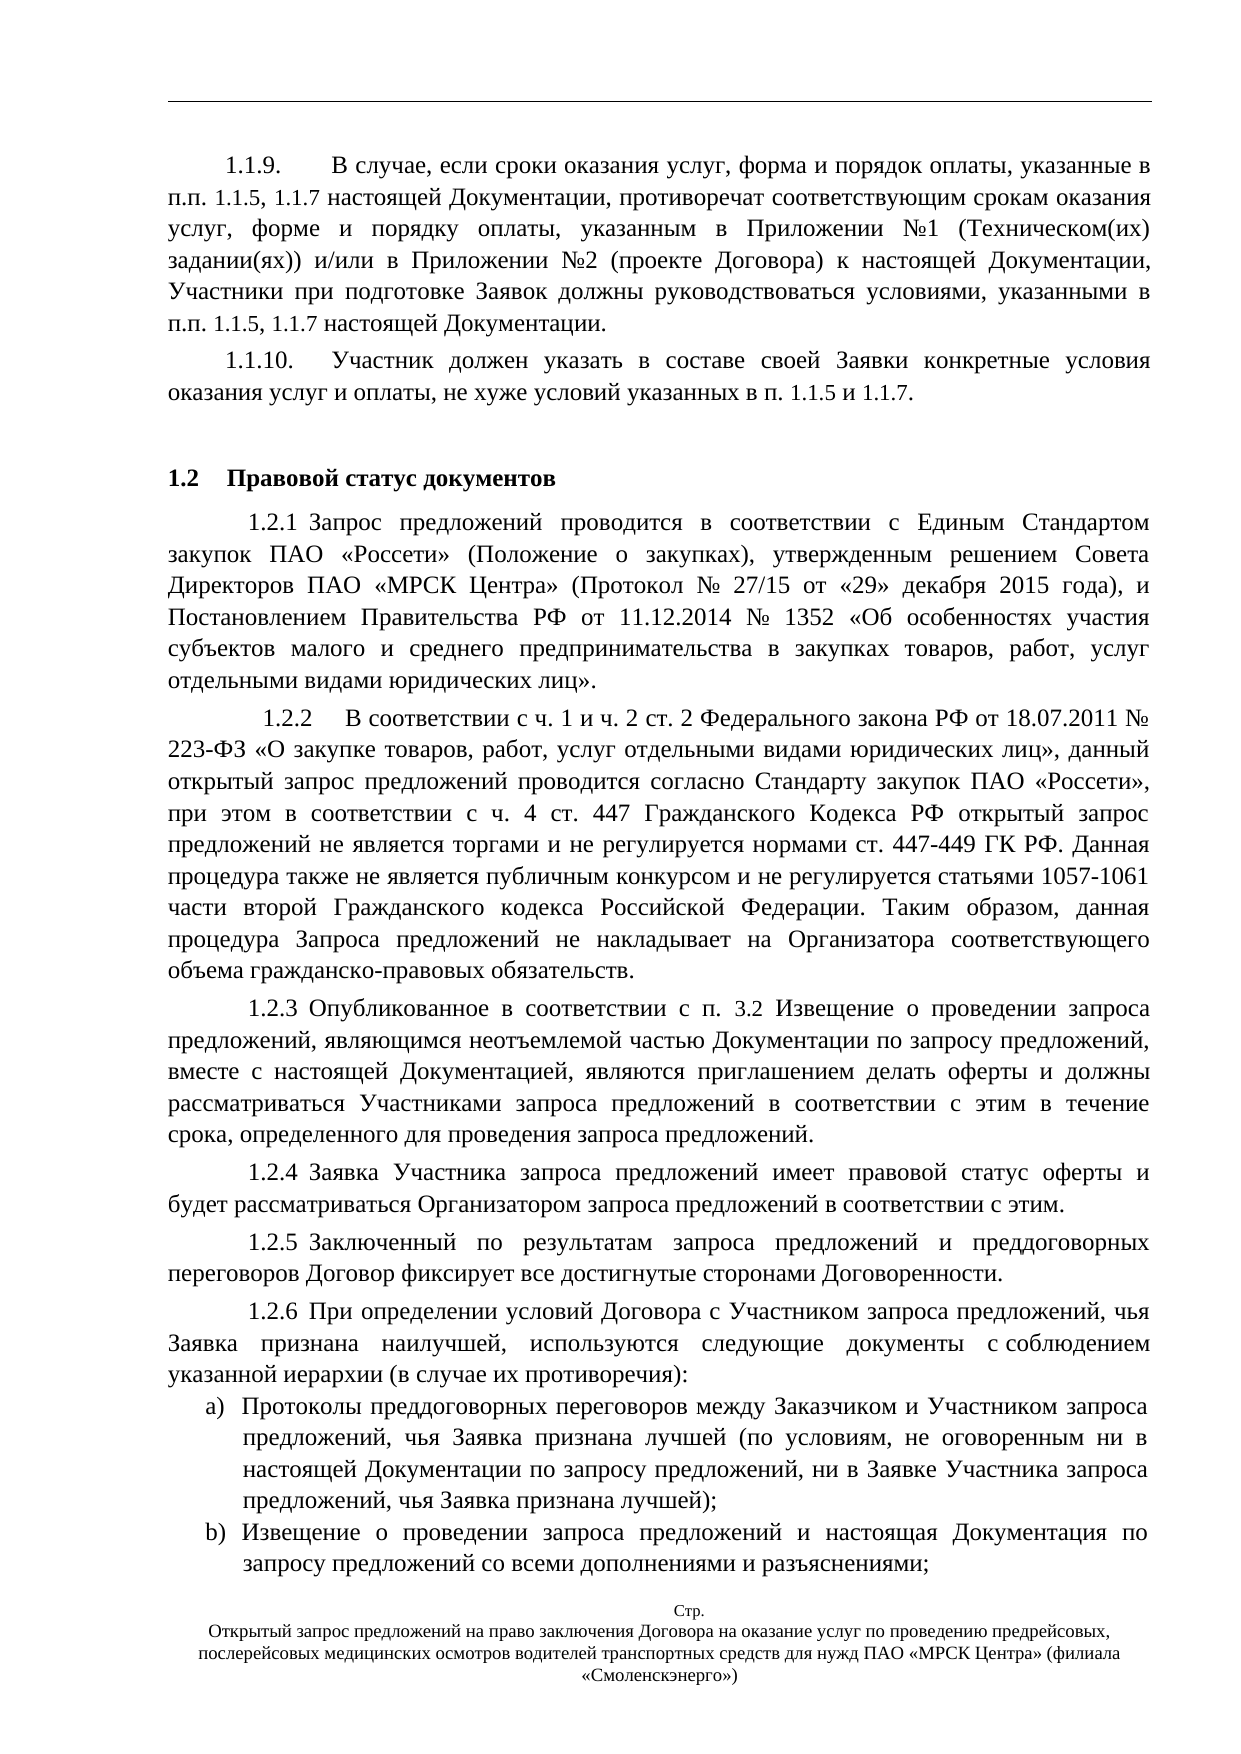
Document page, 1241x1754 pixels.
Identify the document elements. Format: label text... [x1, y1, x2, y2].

list Извещение о проведении запроса предложений и настоящая Документация по запросу предложений со всеми дополнениями и разъяснениями; [205, 1517, 1148, 1577]
list В соответствии с ч. 1 и ч. 2 ст. 2 Федерального закона РФ от 18.07.2011 № 223-ФЗ «О закупке товаров, работ, услуг отдельными видами юридических лиц», данный открытый запрос предложений проводится согласно Стандарту закупок ПАО «Россети», при этом в соответствии с ч. 4 ст. 447 Гражданского Кодекса РФ открытый запрос предложений не является торгами и не регулируется нормами ст. 447-449 ГК РФ. Данная процедура также не является публичным конкурсом и не регулируется статьями 1057-1061 части второй Гражданского кодекса Российской Федерации. Таким образом, данная процедура Запроса предложений не накладывает на Организатора соответствующего объема гражданско-правовых обязательств. [168, 703, 1150, 984]
list Заключенный по результатам запроса предложений и преддоговорных переговоров Договор фиксирует все достигнутые сторонами Договоренности. [168, 1227, 1150, 1287]
list В случае, если сроки оказания услуг, форма и порядок оплаты, указанные в п.п. 1.1.5, 1.1.7 настоящей Документации, противоречат соответствующим срокам оказания услуг, форме и порядку оплаты, указанным в Приложении №1 (Техническом(их) задании(ях)) и/или в Приложении №2 (проекте Договора) к настоящей Документации, Участники при подготовке Заявок должны руководствоваться условиями, указанными в п.п. 1.1.5, 1.1.7 настоящей Документации. [168, 150, 1152, 337]
list Протоколы преддоговорных переговоров между Заказчиком и Участником запроса предложений, чья Заявка признана лучшей (по условиям, не оговоренным ни в настоящей Документации по запросу предложений, ни в Заявке Участника запроса предложений, чья Заявка признана лучшей); [205, 1391, 1149, 1514]
list Участник должен указать в составе своей Заявки конкретные условия оказания услуг и оплаты, не хуже условий указанных в п. 1.1.5 и 1.1.7. [168, 346, 1152, 406]
list Запрос предложений проводится в соответствии с Единым Стандартом закупок ПАО «Россети» (Положение о закупках), утвержденным решением Совета Директоров ПАО «МРСК Центра» (Протокол № 27/15 от «29» декабря 2015 года), и Постановлением Правительства РФ от 11.12.2014 № 1352 «Об особенностях участия субъектов малого и среднего предпринимательства в закупках товаров, работ, услуг отдельными видами юридических лиц». [168, 507, 1150, 694]
list Опубликованное в соответствии с п. 3.2 Извещение о проведении запроса предложений, являющимся неотъемлемой частью Документации по запросу предложений, вместе с настоящей Документацией, являются приглашением делать оферты и должны рассматриваться Участниками запроса предложений в соответствии с этим в течение срока, определенного для проведения запроса предложений. [168, 993, 1150, 1148]
subtitle Правовой статус документов [168, 463, 1152, 492]
list При определении условий Договора с Участником запроса предложений, чья Заявка признана наилучшей, используются следующие документы с соблюдением указанной иерархии (в случае их противоречия): [168, 1296, 1150, 1388]
list Заявка Участника запроса предложений имеет правовой статус оферты и будет рассматриваться Организатором запроса предложений в соответствии с этим. [168, 1157, 1150, 1218]
